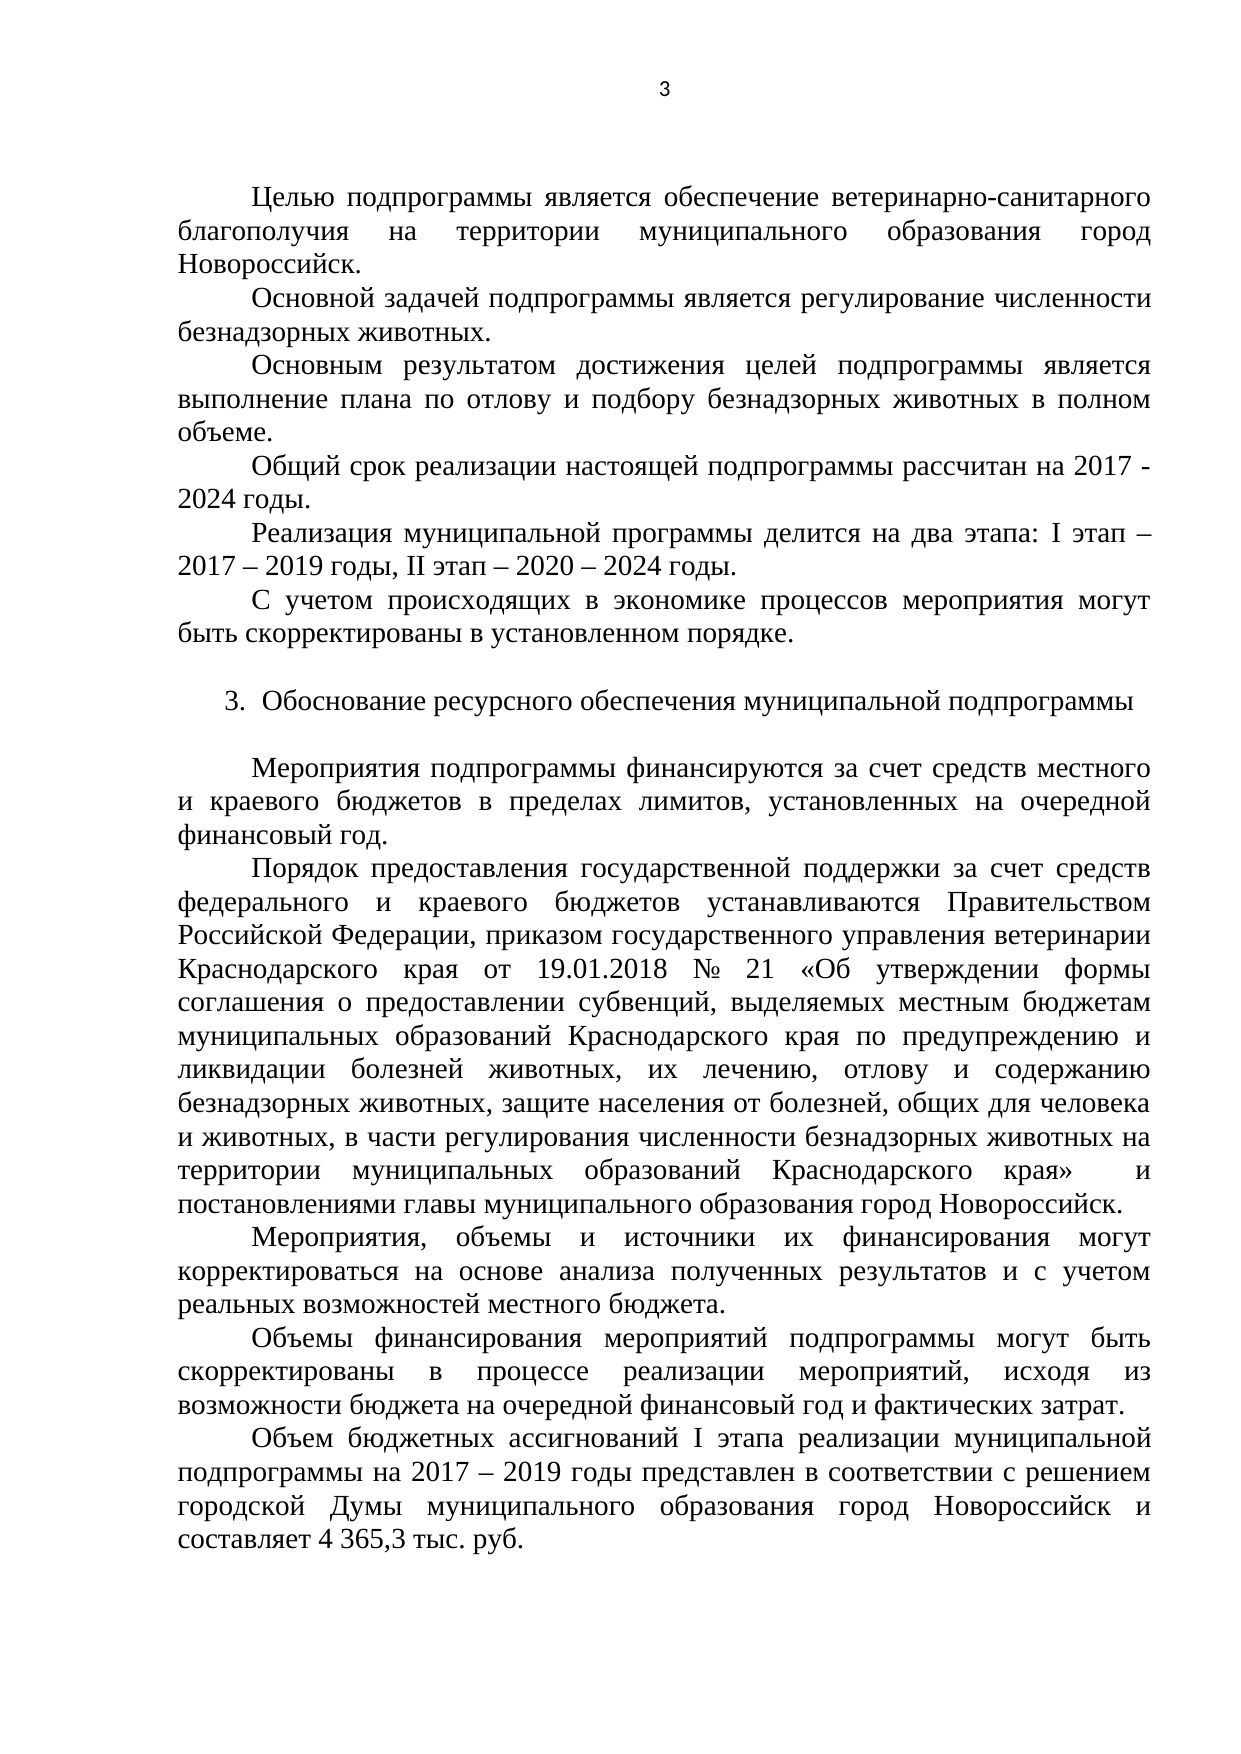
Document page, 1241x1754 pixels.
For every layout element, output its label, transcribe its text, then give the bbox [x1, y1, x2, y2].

list Обоснование ресурсного обеспечения муниципальной подпрограммы [207, 683, 1152, 716]
text Целью подпрограммы является обеспечение ветеринарно-санитарного благополучия на территории муниципального образования город Новороссийск. [177, 179, 1152, 280]
text Порядок предоставления государственной поддержки за счет средств федерального и краевого бюджетов устанавливаются Правительством Российской Федерации, приказом государственного управления ветеринарии Краснодарского края от 19.01.2018 № 21 «Об утверждении формы соглашения о предоставлении субвенций, выделяемых местным бюджетам муниципальных образований Краснодарского края по предупреждению и ликвидации болезней животных, их лечению, отлову и содержанию безнадзорных животных, защите населения от болезней, общих для человека и животных, в части регулирования численности безнадзорных животных на территории муниципальных образований Краснодарского края» и постановлениями главы муниципального образования город Новороссийск. [177, 850, 1152, 1219]
text Объемы финансирования мероприятий подпрограммы могут быть скорректированы в процессе реализации мероприятий, исходя из возможности бюджета на очередной финансовый год и фактических затрат. [177, 1320, 1152, 1421]
text Основной задачей подпрограммы является регулирование численности безнадзорных животных. [177, 280, 1152, 347]
text Общий срок реализации настоящей подпрограммы рассчитан на 2017 -2024 годы. [177, 448, 1152, 515]
text Мероприятия, объемы и источники их финансирования могут корректироваться на основе анализа полученных результатов и с учетом реальных возможностей местного бюджета. [177, 1219, 1152, 1320]
text Основным результатом достижения целей подпрограммы является выполнение плана по отлову и подбору безнадзорных животных в полном объеме. [177, 347, 1152, 448]
text Объем бюджетных ассигнований I этапа реализации муниципальной подпрограммы на 2017 – 2019 годы представлен в соответствии с решением городской Думы муниципального образования город Новороссийск и составляет 4 365,3 тыс. руб. [177, 1421, 1152, 1555]
text Реализация муниципальной программы делится на два этапа: I этап – 2017 – 2019 годы, II этап – 2020 – 2024 годы. [177, 515, 1152, 582]
text С учетом происходящих в экономике процессов мероприятия могут быть скорректированы в установленном порядке. [177, 582, 1152, 649]
text Мероприятия подпрограммы финансируются за счет средств местного и краевого бюджетов в пределах лимитов, установленных на очередной финансовый год. [177, 750, 1152, 850]
